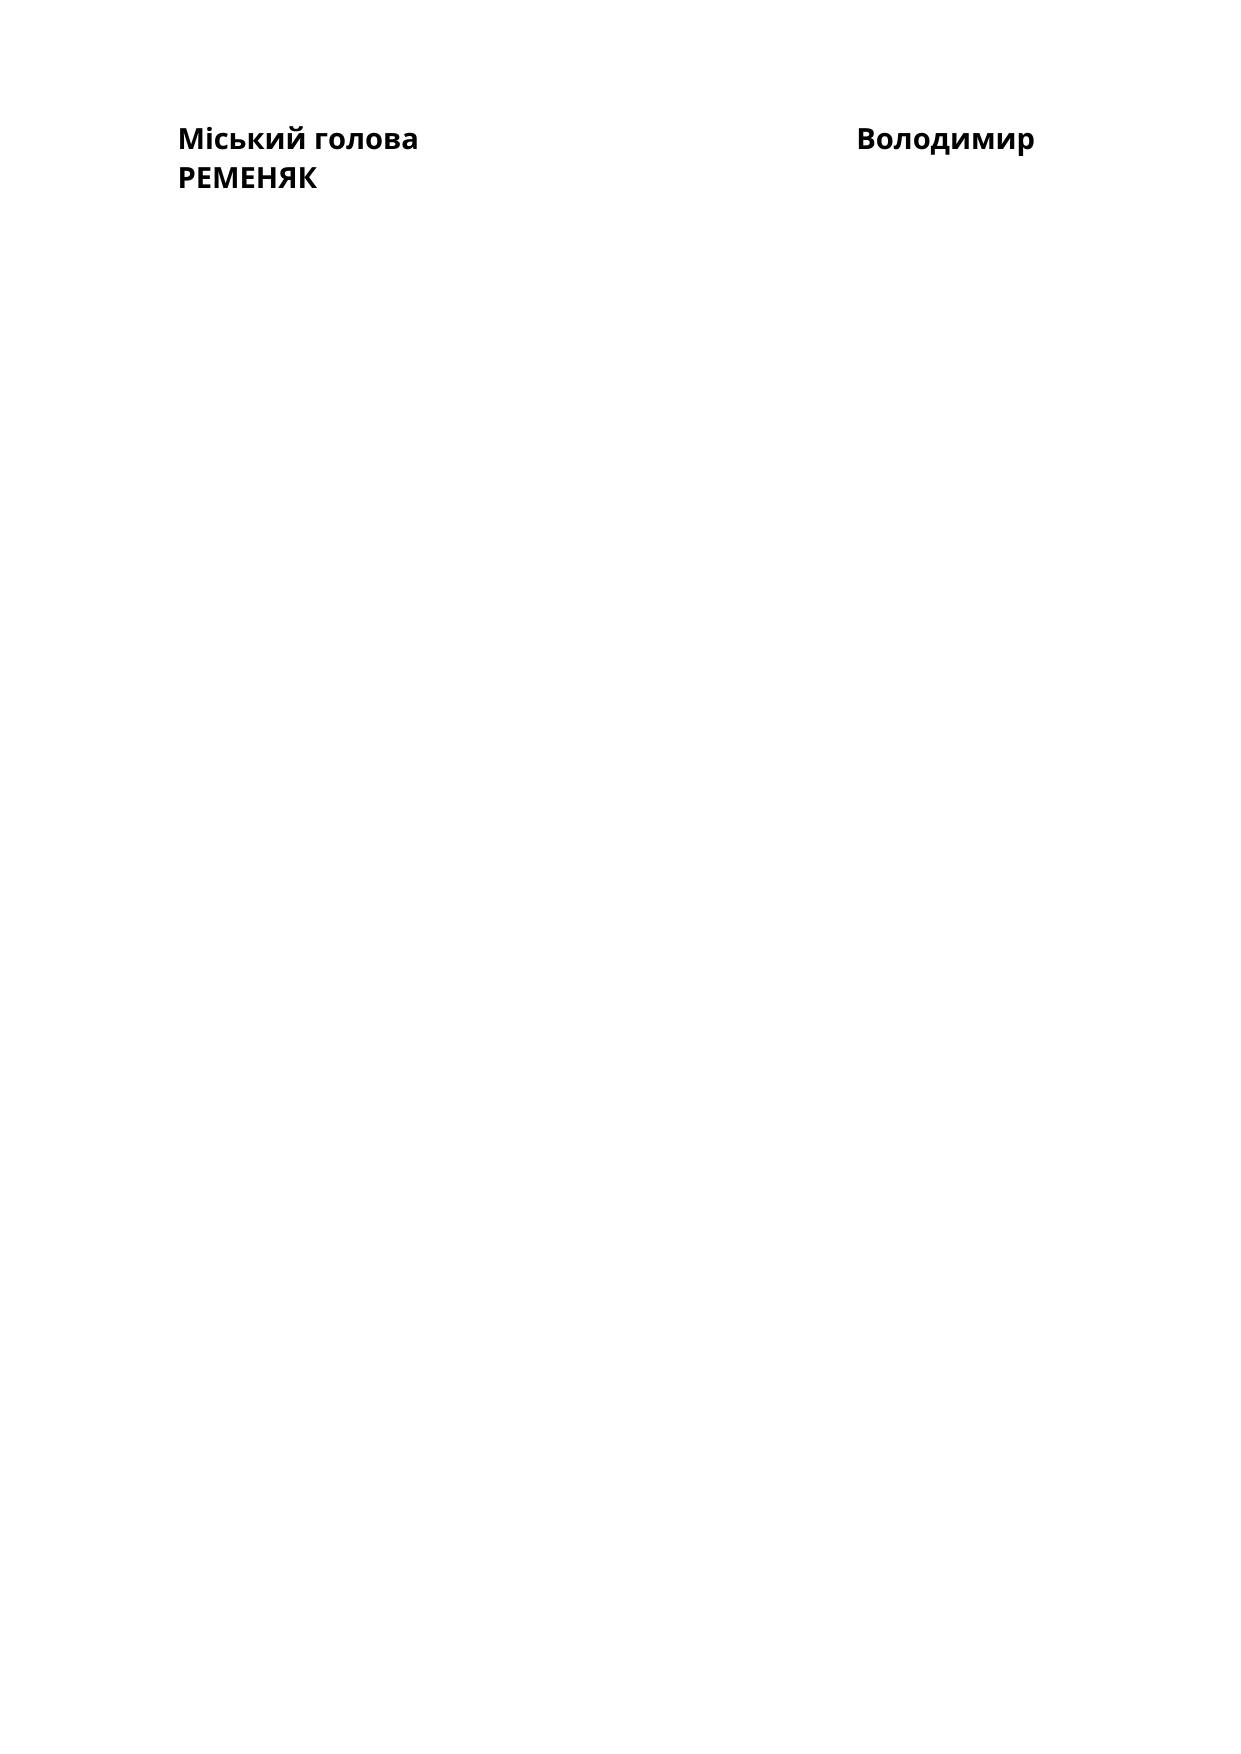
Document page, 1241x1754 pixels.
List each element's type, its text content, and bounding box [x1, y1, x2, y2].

text Міський голова Володимир РЕМЕНЯК [177, 118, 1181, 197]
